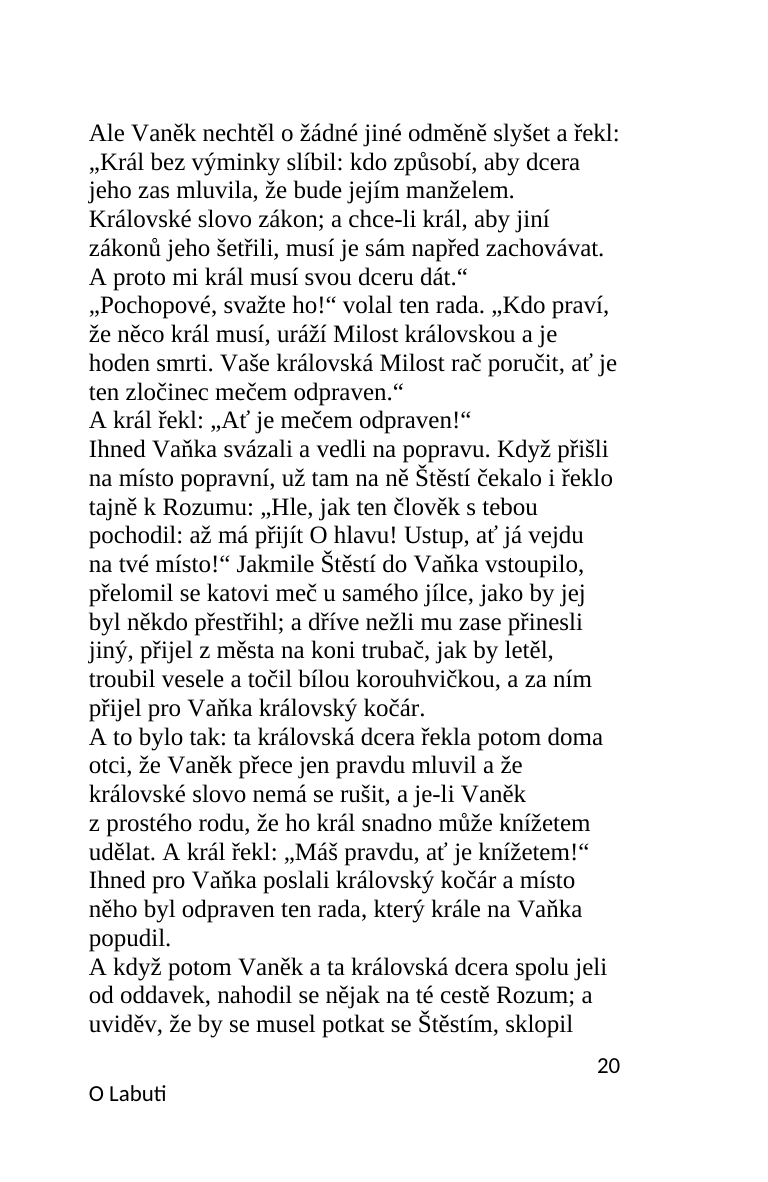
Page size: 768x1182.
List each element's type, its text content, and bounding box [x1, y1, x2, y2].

text Ihned Vaňka svázali a vedli na popravu. Když přišli na místo popravní, už tam na ně Štěstí čekalo i řeklo tajně k Rozumu: „Hle, jak ten člověk s tebou pochodil: až má přijít O hlavu! Ustup, ať já vejdu na tvé místo!“ Jakmile Štěstí do Vaňka vstoupilo, přelomil se katovi meč u samého jílce, jako by jej byl někdo přestřihl; a dříve nežli mu zase přinesli jiný, přijel z města na koni trubač, jak by letěl, troubil vesele a točil bílou korouhvičkou, a za ním přijel pro Vaňka královský kočár. [89, 434, 620, 722]
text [89, 952, 620, 1038]
text A král řekl: „Ať je mečem odpraven!“ [89, 406, 620, 434]
text „Pochopové, svažte ho!“ volal ten rada. „Kdo praví, že něco král musí, uráží Milost královskou a je hoden smrti. Vaše královská Milost rač poručit, ať je ten zločinec mečem odpraven.“ [89, 291, 620, 406]
text Ale Vaněk nechtěl o žádné jiné odměně slyšet a řekl: „Král bez výminky slíbil: kdo způsobí, aby dcera jeho zas mluvila, že bude jejím manželem. Královské slovo zákon; a chce-li král, aby jiní zákonů jeho šetřili, musí je sám napřed zachovávat. A proto mi král musí svou dceru dát.“ [89, 118, 620, 291]
text A to bylo tak: ta královská dcera řekla potom doma otci, že Vaněk přece jen pravdu mluvil a že královské slovo nemá se rušit, a je-li Vaněk z prostého rodu, že ho král snadno může knížetem udělat. A král řekl: „Máš pravdu, ať je knížetem!“ Ihned pro Vaňka poslali královský kočár a místo něho byl odpraven ten rada, který krále na Vaňka popudil. [89, 722, 620, 952]
